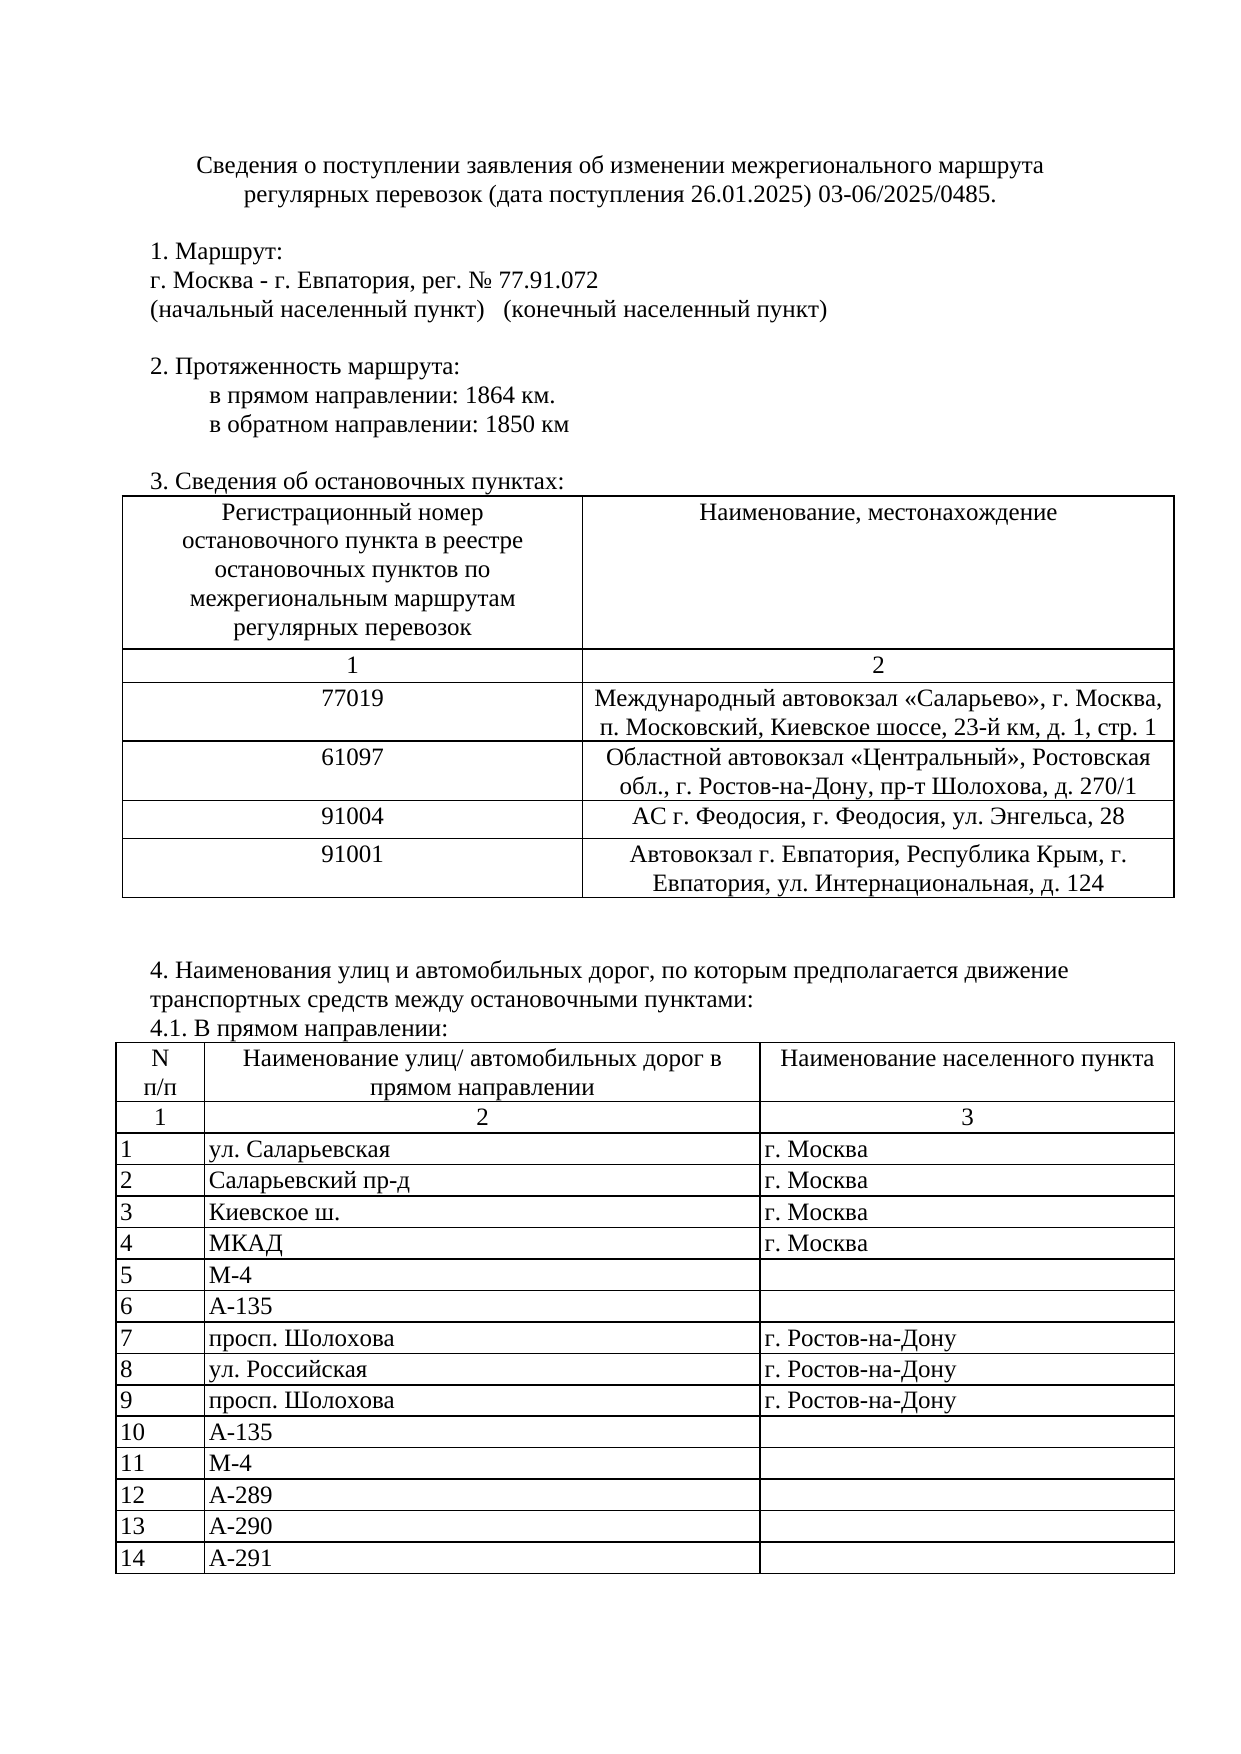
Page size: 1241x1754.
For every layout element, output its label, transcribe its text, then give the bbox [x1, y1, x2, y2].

text 4.1. В прямом направлении: [150, 1013, 1090, 1042]
table_cell г. Москва [761, 1165, 1174, 1195]
table_cell 7 [117, 1323, 204, 1352]
table_cell М-4 [205, 1260, 759, 1289]
table_cell 91001 [123, 839, 582, 896]
table_cell Киевское ш. [205, 1197, 759, 1227]
table_cell 1 [123, 650, 582, 681]
table_cell А-135 [205, 1291, 759, 1321]
table_cell МКАД [205, 1228, 759, 1258]
table_cell 77019 [123, 683, 582, 740]
table_cell г. Ростов-на-Дону [761, 1354, 1174, 1384]
text в обратном направлении: 1850 км [150, 409, 1090, 437]
table_cell г. Ростов-на-Дону [761, 1386, 1174, 1415]
table_cell 8 [117, 1354, 204, 1384]
table_cell 1 [117, 1134, 204, 1164]
table_cell 2 [117, 1165, 204, 1195]
table_cell Международный автовокзал «Саларьево», г. Москва, п. Московский, Киевское шоссе, 23-й км, д. 1, стр. 1 [583, 683, 1173, 740]
table_cell [761, 1260, 1174, 1289]
text 2. Протяженность маршрута: [150, 351, 1090, 380]
table_cell просп. Шолохова [205, 1323, 759, 1352]
table_cell ул. Саларьевская [205, 1134, 759, 1164]
text 1. Маршрут: [150, 236, 1090, 265]
table_cell ул. Российская [205, 1354, 759, 1384]
table_cell [761, 1291, 1174, 1321]
table_header N п/п [117, 1043, 204, 1101]
table_cell А-291 [205, 1543, 759, 1573]
table_cell 6 [117, 1291, 204, 1321]
text Сведения о поступлении заявления об изменении межрегионального маршрута регулярных перевозок (дата поступления 26.01.2025) 03-06/2025/0485. [150, 150, 1090, 207]
text 3. Сведения об остановочных пунктах: [150, 466, 1090, 495]
table_cell 13 [117, 1511, 204, 1541]
table_header Наименование населенного пункта [761, 1043, 1174, 1101]
text г. Москва - г. Евпатория, рег. № 77.91.072 [150, 265, 1090, 294]
table_cell [761, 1543, 1174, 1573]
table_cell М-4 [205, 1448, 759, 1478]
table_cell А-289 [205, 1480, 759, 1510]
table_cell г. Москва [761, 1134, 1174, 1164]
table_cell 5 [117, 1260, 204, 1289]
table_cell 61097 [123, 742, 582, 799]
table_cell [761, 1448, 1174, 1478]
table_cell 3 [761, 1102, 1174, 1132]
table_cell [761, 1480, 1174, 1510]
table_cell г. Москва [761, 1197, 1174, 1227]
table_cell А-135 [205, 1417, 759, 1447]
table_cell г. Ростов-на-Дону [761, 1323, 1174, 1352]
table_cell Областной автовокзал «Центральный», Ростовская обл., г. Ростов-на-Дону, пр-т Шолохова, д. 270/1 [583, 742, 1173, 799]
table_header Регистрационный номер остановочного пункта в реестре остановочных пунктов по межрегиональным маршрутам регулярных перевозок [123, 497, 582, 648]
table_cell Саларьевский пр-д [205, 1165, 759, 1195]
table_cell просп. Шолохова [205, 1386, 759, 1415]
table_cell 11 [117, 1448, 204, 1478]
text в прямом направлении: 1864 км. [150, 380, 1090, 409]
table_cell 2 [583, 650, 1173, 681]
table_cell 10 [117, 1417, 204, 1447]
table_cell 2 [205, 1102, 759, 1132]
table_cell 4 [117, 1228, 204, 1258]
table_cell 14 [117, 1543, 204, 1573]
table_header Наименование, местонахождение [583, 497, 1173, 648]
table_header Наименование улиц/ автомобильных дорог в прямом направлении [205, 1043, 759, 1101]
text (начальный населенный пункт) (конечный населенный пункт) [150, 294, 1090, 322]
table_cell 1 [117, 1102, 204, 1132]
table_cell [761, 1511, 1174, 1541]
table_cell г. Москва [761, 1228, 1174, 1258]
text 4. Наименования улиц и автомобильных дорог, по которым предполагается движение транспортных средств между остановочными пунктами: [150, 956, 1090, 1013]
table_cell 9 [117, 1386, 204, 1415]
table_cell АС г. Феодосия, г. Феодосия, ул. Энгельса, 28 [583, 801, 1173, 837]
table_cell 3 [117, 1197, 204, 1227]
table_cell 12 [117, 1480, 204, 1510]
table_cell [761, 1417, 1174, 1447]
table_cell 91004 [123, 801, 582, 837]
table_cell Автовокзал г. Евпатория, Республика Крым, г. Евпатория, ул. Интернациональная, д. 124 [583, 839, 1173, 896]
table_cell А-290 [205, 1511, 759, 1541]
